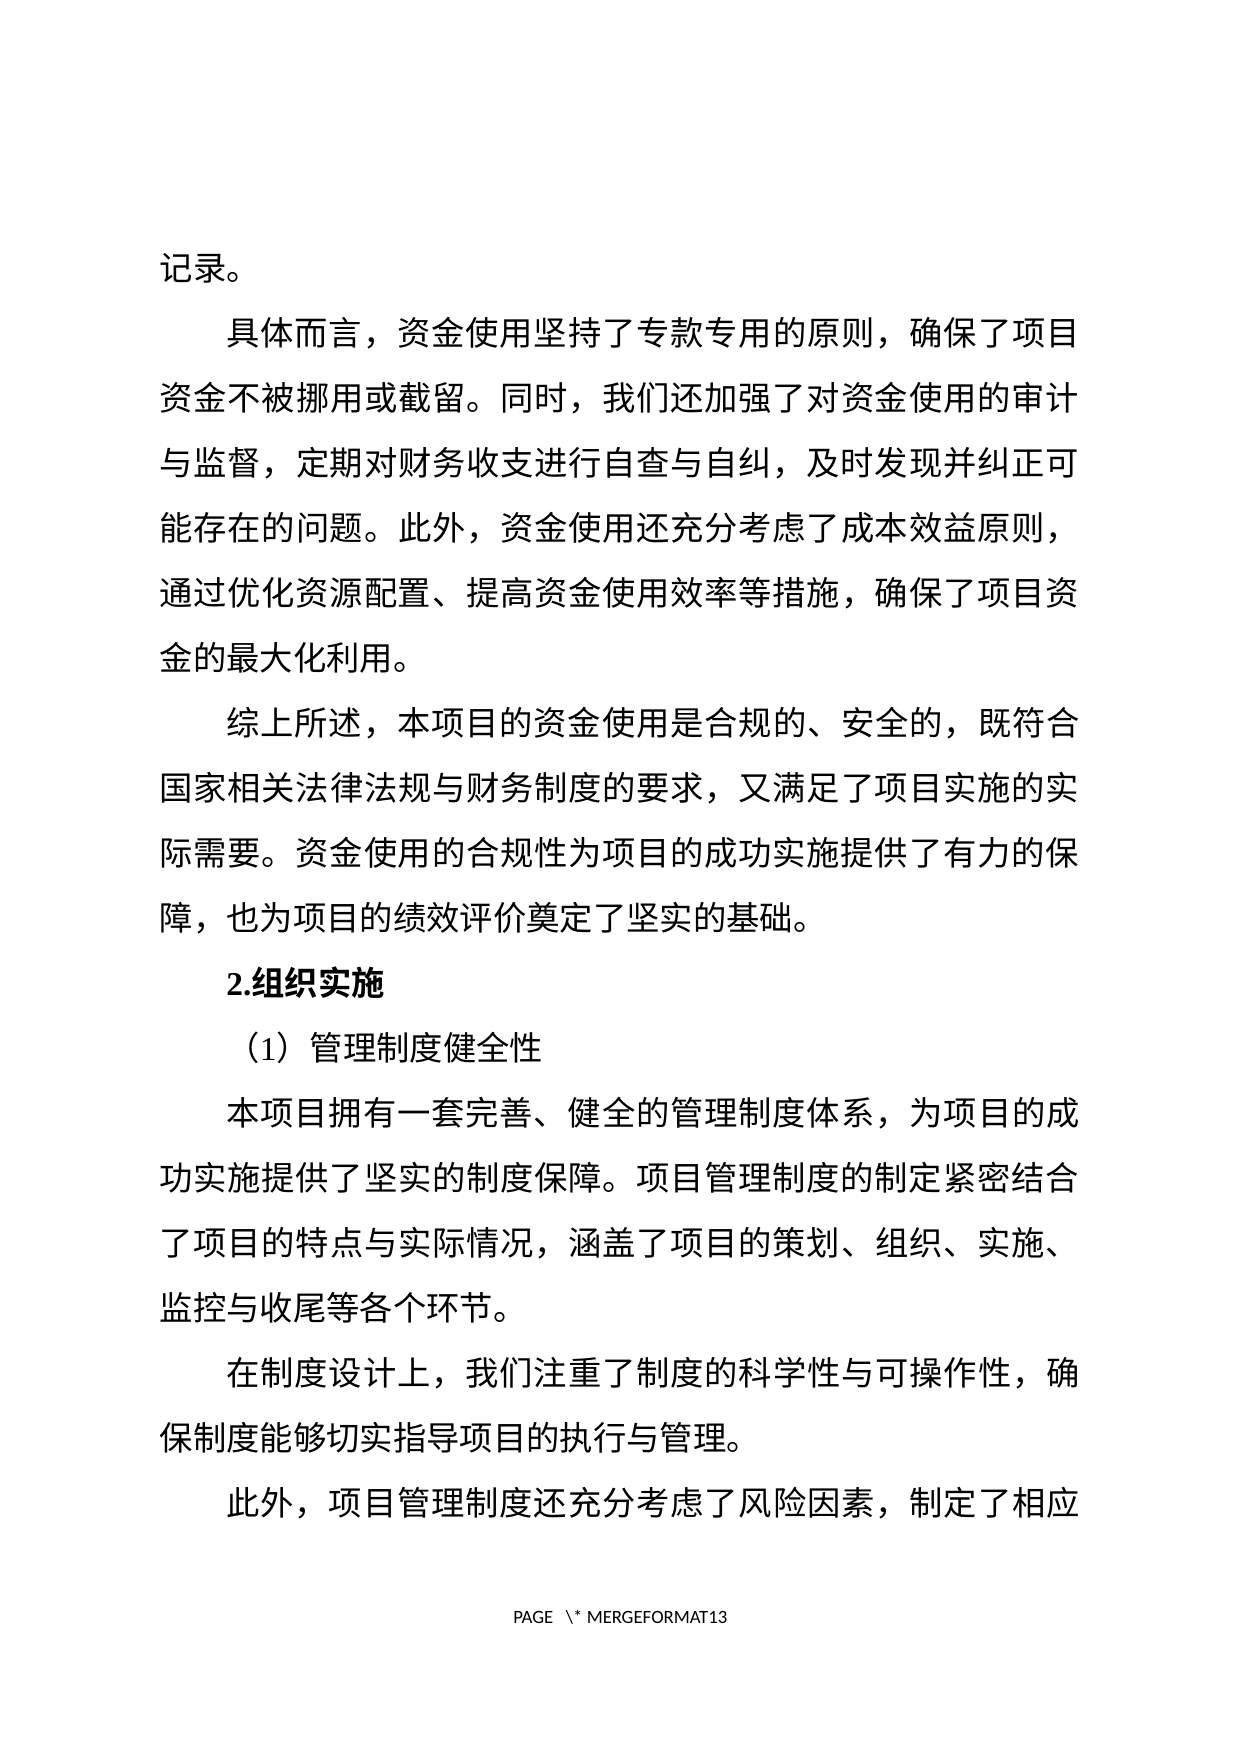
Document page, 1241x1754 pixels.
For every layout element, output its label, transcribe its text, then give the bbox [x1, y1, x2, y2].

text 在制度设计上，我们注重了制度的科学性与可操作性，确保制度能够切实指导项目的执行与管理。 [159, 1338, 1081, 1468]
text （1）管理制度健全性 [159, 1013, 1081, 1078]
text 具体而言，资金使用坚持了专款专用的原则，确保了项目资金不被挪用或截留。同时，我们还加强了对资金使用的审计与监督，定期对财务收支进行自查与自纠，及时发现并纠正可能存在的问题。此外，资金使用还充分考虑了成本效益原则，通过优化资源配置、提高资金使用效率等措施，确保了项目资金的最大化利用。 [159, 298, 1081, 688]
text 综上所述，本项目的资金使用是合规的、安全的，既符合国家相关法律法规与财务制度的要求，又满足了项目实施的实际需要。资金使用的合规性为项目的成功实施提供了有力的保障，也为项目的绩效评价奠定了坚实的基础。 [159, 688, 1081, 948]
text 2.组织实施 [159, 948, 1081, 1013]
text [159, 1468, 1081, 1533]
text 本项目拥有一套完善、健全的管理制度体系，为项目的成功实施提供了坚实的制度保障。项目管理制度的制定紧密结合了项目的特点与实际情况，涵盖了项目的策划、组织、实施、监控与收尾等各个环节。 [159, 1078, 1081, 1338]
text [159, 233, 1081, 298]
